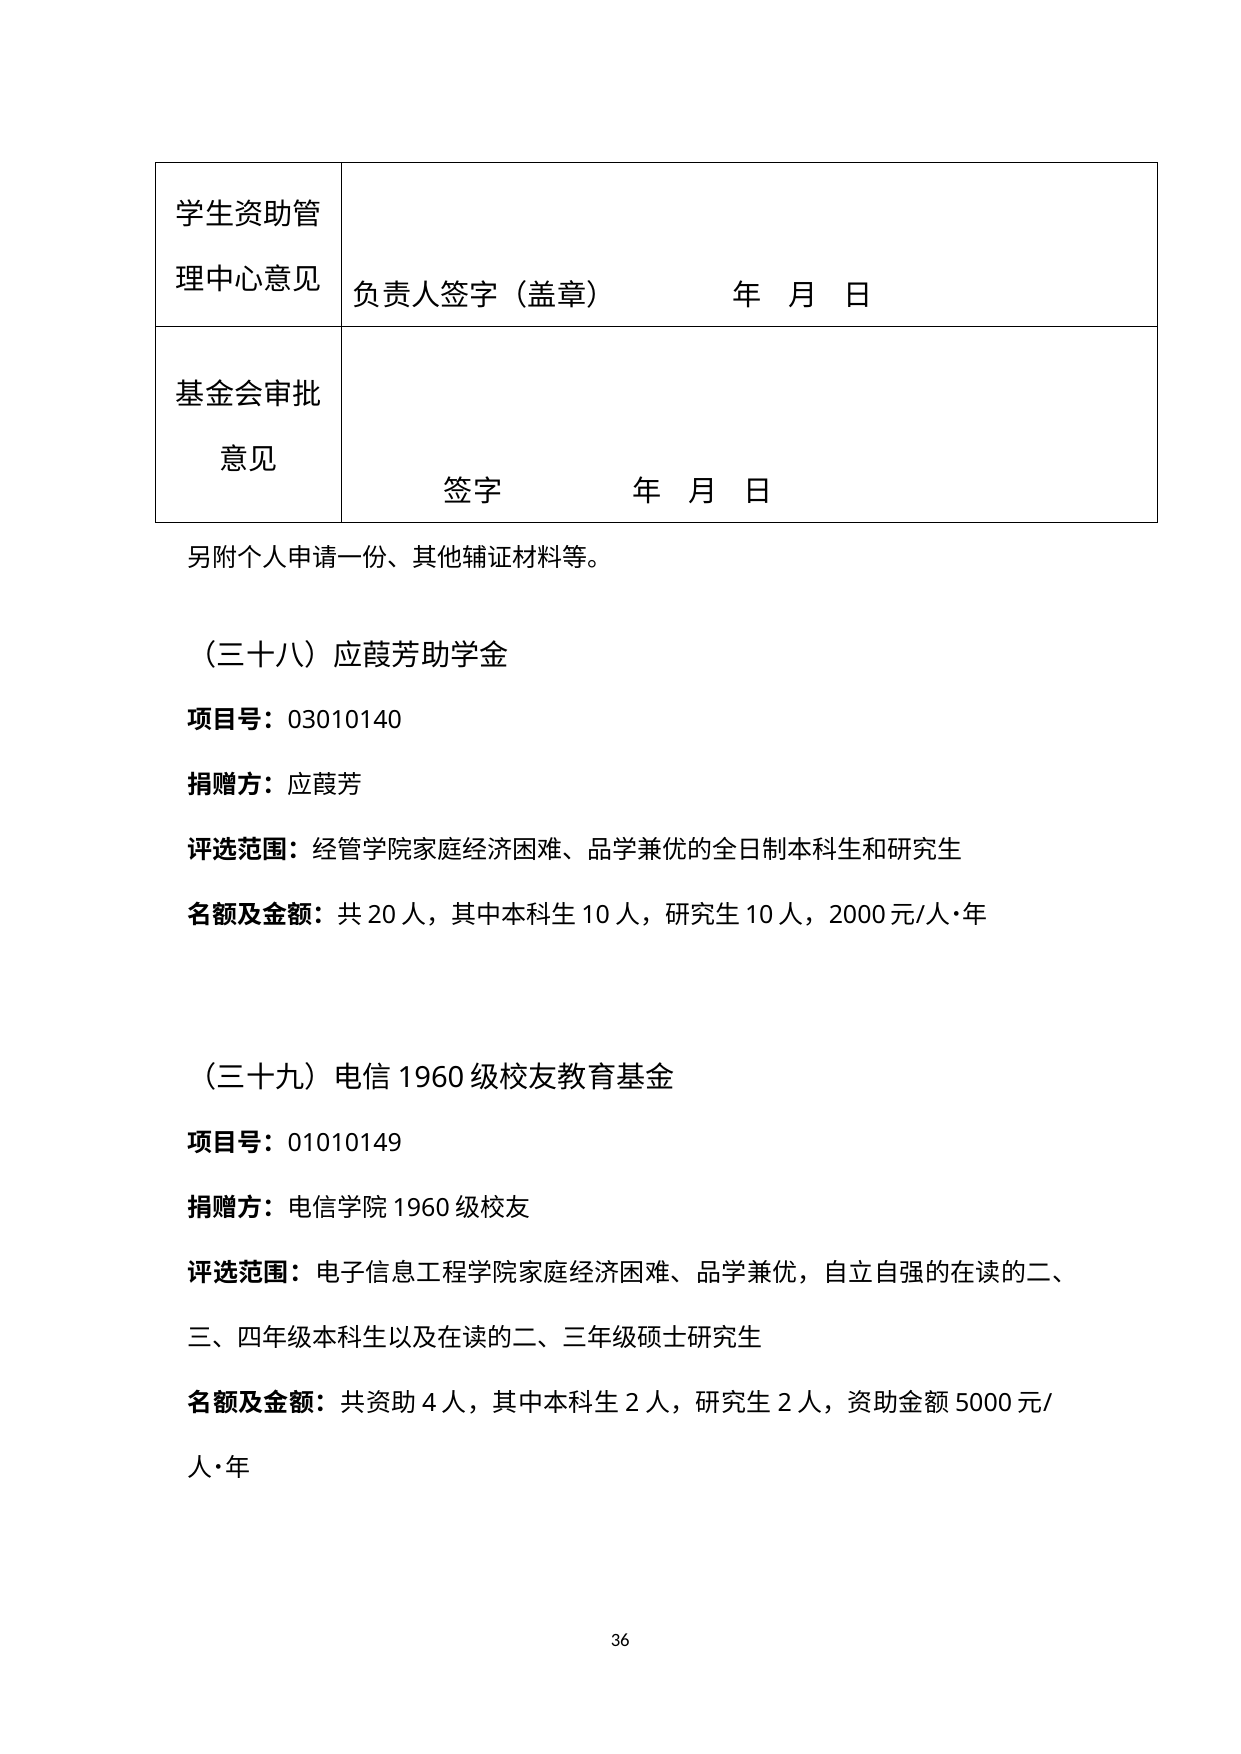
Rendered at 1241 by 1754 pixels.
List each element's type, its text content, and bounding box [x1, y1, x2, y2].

table_cell 学生资助管理中心意见 [156, 163, 341, 326]
text 另附个人申请一份、其他辅证材料等。 [187, 523, 1053, 588]
text 名额及金额：共资助4人，其中本科生2人，研究生2人，资助金额5000元/人˙年 [187, 1368, 1053, 1498]
text 捐赠方：电信学院1960级校友 [187, 1173, 1053, 1238]
table_cell 负责人签字（盖章） 年 月 日 [342, 163, 1157, 326]
text 评选范围：电子信息工程学院家庭经济困难、品学兼优，自立自强的在读的二、三、四年级本科生以及在读的二、三年级硕士研究生 [187, 1238, 1053, 1368]
text 项目号：03010140 [187, 685, 1053, 750]
text 名额及金额：共20人，其中本科生10人，研究生10人，2000元/人˙年 [187, 880, 1053, 945]
text 捐赠方：应葭芳 [187, 750, 1053, 815]
table_cell 基金会审批意见 [156, 327, 341, 522]
subtitle 电信1960级校友教育基金 [187, 1043, 1053, 1108]
subtitle 应葭芳助学金 [187, 620, 1053, 685]
table_cell 签字 年 月 日 [342, 327, 1157, 522]
text 评选范围：经管学院家庭经济困难、品学兼优的全日制本科生和研究生 [187, 815, 1053, 880]
text 项目号：01010149 [187, 1108, 1053, 1173]
